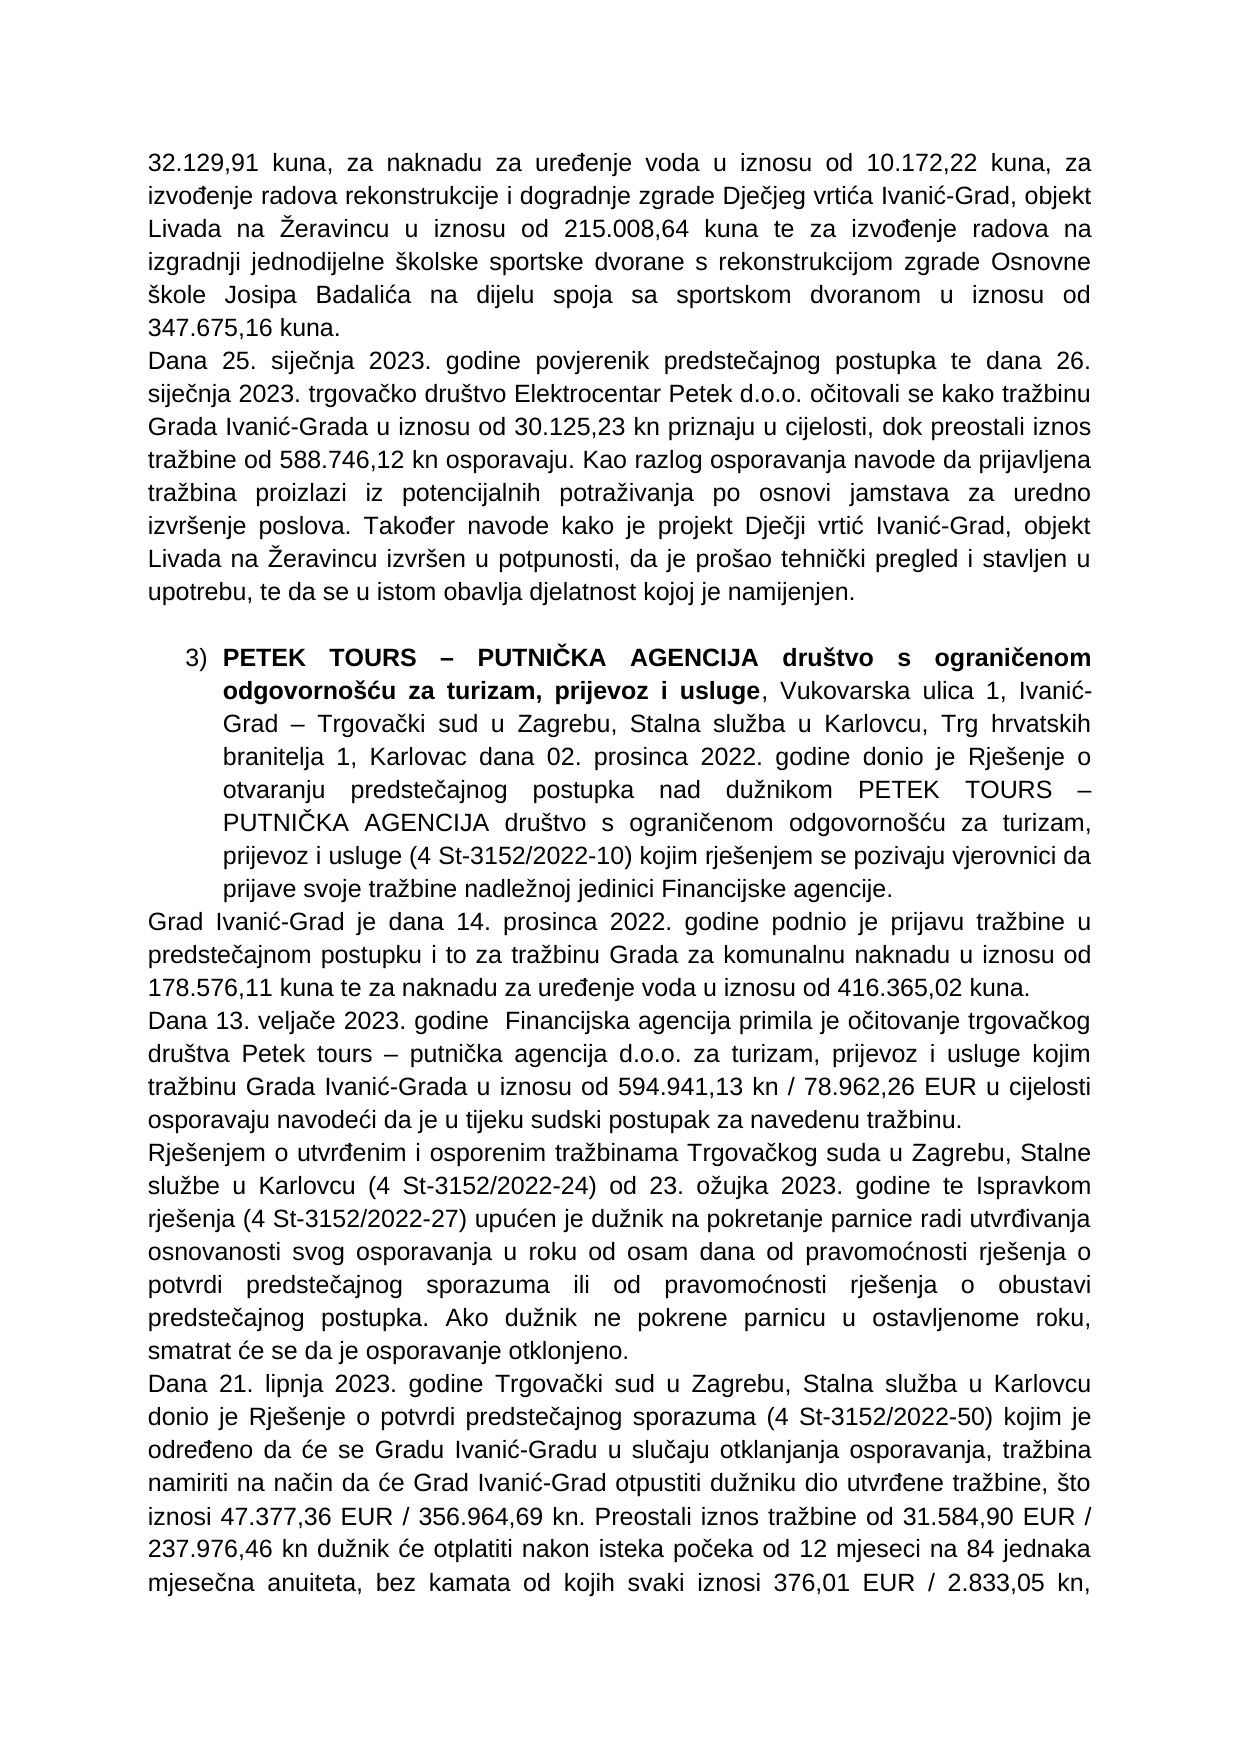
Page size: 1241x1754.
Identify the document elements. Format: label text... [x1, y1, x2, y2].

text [148, 1369, 1093, 1596]
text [148, 148, 1093, 341]
list PETEK TOURS – PUTNIČKA AGENCIJA društvo s ograničenom odgovornošću za turizam, prijevoz i usluge, Vukovarska ulica 1, Ivanić-Grad – Trgovački sud u Zagrebu, Stalna služba u Karlovcu, Trg hrvatskih branitelja 1, Karlovac dana 02. prosinca 2022. godine donio je Rješenje o otvaranju predstečajnog postupka nad dužnikom PETEK TOURS – PUTNIČKA AGENCIJA društvo s ograničenom odgovornošću za turizam, prijevoz i usluge (4 St-3152/2022-10) kojim rješenjem se pozivaju vjerovnici da prijave svoje tražbine nadležnoj jedinici Financijske agencije. [185, 643, 1093, 903]
text Grad Ivanić-Grad je dana 14. prosinca 2022. godine podnio je prijavu tražbine u predstečajnom postupku i to za tražbinu Grada za komunalnu naknadu u iznosu od 178.576,11 kuna te za naknadu za uređenje voda u iznosu od 416.365,02 kuna. [148, 907, 1093, 1002]
text Rješenjem o utvrđenim i osporenim tražbinama Trgovačkog suda u Zagrebu, Stalne službe u Karlovcu (4 St-3152/2022-24) od 23. ožujka 2023. godine te Ispravkom rješenja (4 St-3152/2022-27) upućen je dužnik na pokretanje parnice radi utvrđivanja osnovanosti svog osporavanja u roku od osam dana od pravomoćnosti rješenja o potvrdi predstečajnog sporazuma ili od pravomoćnosti rješenja o obustavi predstečajnog postupka. Ako dužnik ne pokrene parnicu u ostavljenome roku, smatrat će se da je osporavanje otklonjeno. [148, 1138, 1093, 1365]
text Dana 13. veljače 2023. godine Financijska agencija primila je očitovanje trgovačkog društva Petek tours – putnička agencija d.o.o. za turizam, prijevoz i usluge kojim tražbinu Grada Ivanić-Grada u iznosu od 594.941,13 kn / 78.962,26 EUR u cijelosti osporavaju navodeći da je u tijeku sudski postupak za navedenu tražbinu. [148, 1006, 1093, 1134]
text Dana 25. siječnja 2023. godine povjerenik predstečajnog postupka te dana 26. siječnja 2023. trgovačko društvo Elektrocentar Petek d.o.o. očitovali se kako tražbinu Grada Ivanić-Grada u iznosu od 30.125,23 kn priznaju u cijelosti, dok preostali iznos tražbine od 588.746,12 kn osporavaju. Kao razlog osporavanja navode da prijavljena tražbina proizlazi iz potencijalnih potraživanja po osnovi jamstava za uredno izvršenje poslova. Također navode kako je projekt Dječji vrtić Ivanić-Grad, objekt Livada na Žeravincu izvršen u potpunosti, da je prošao tehnički pregled i stavljen u upotrebu, te da se u istom obavlja djelatnost kojoj je namijenjen. [148, 346, 1093, 606]
